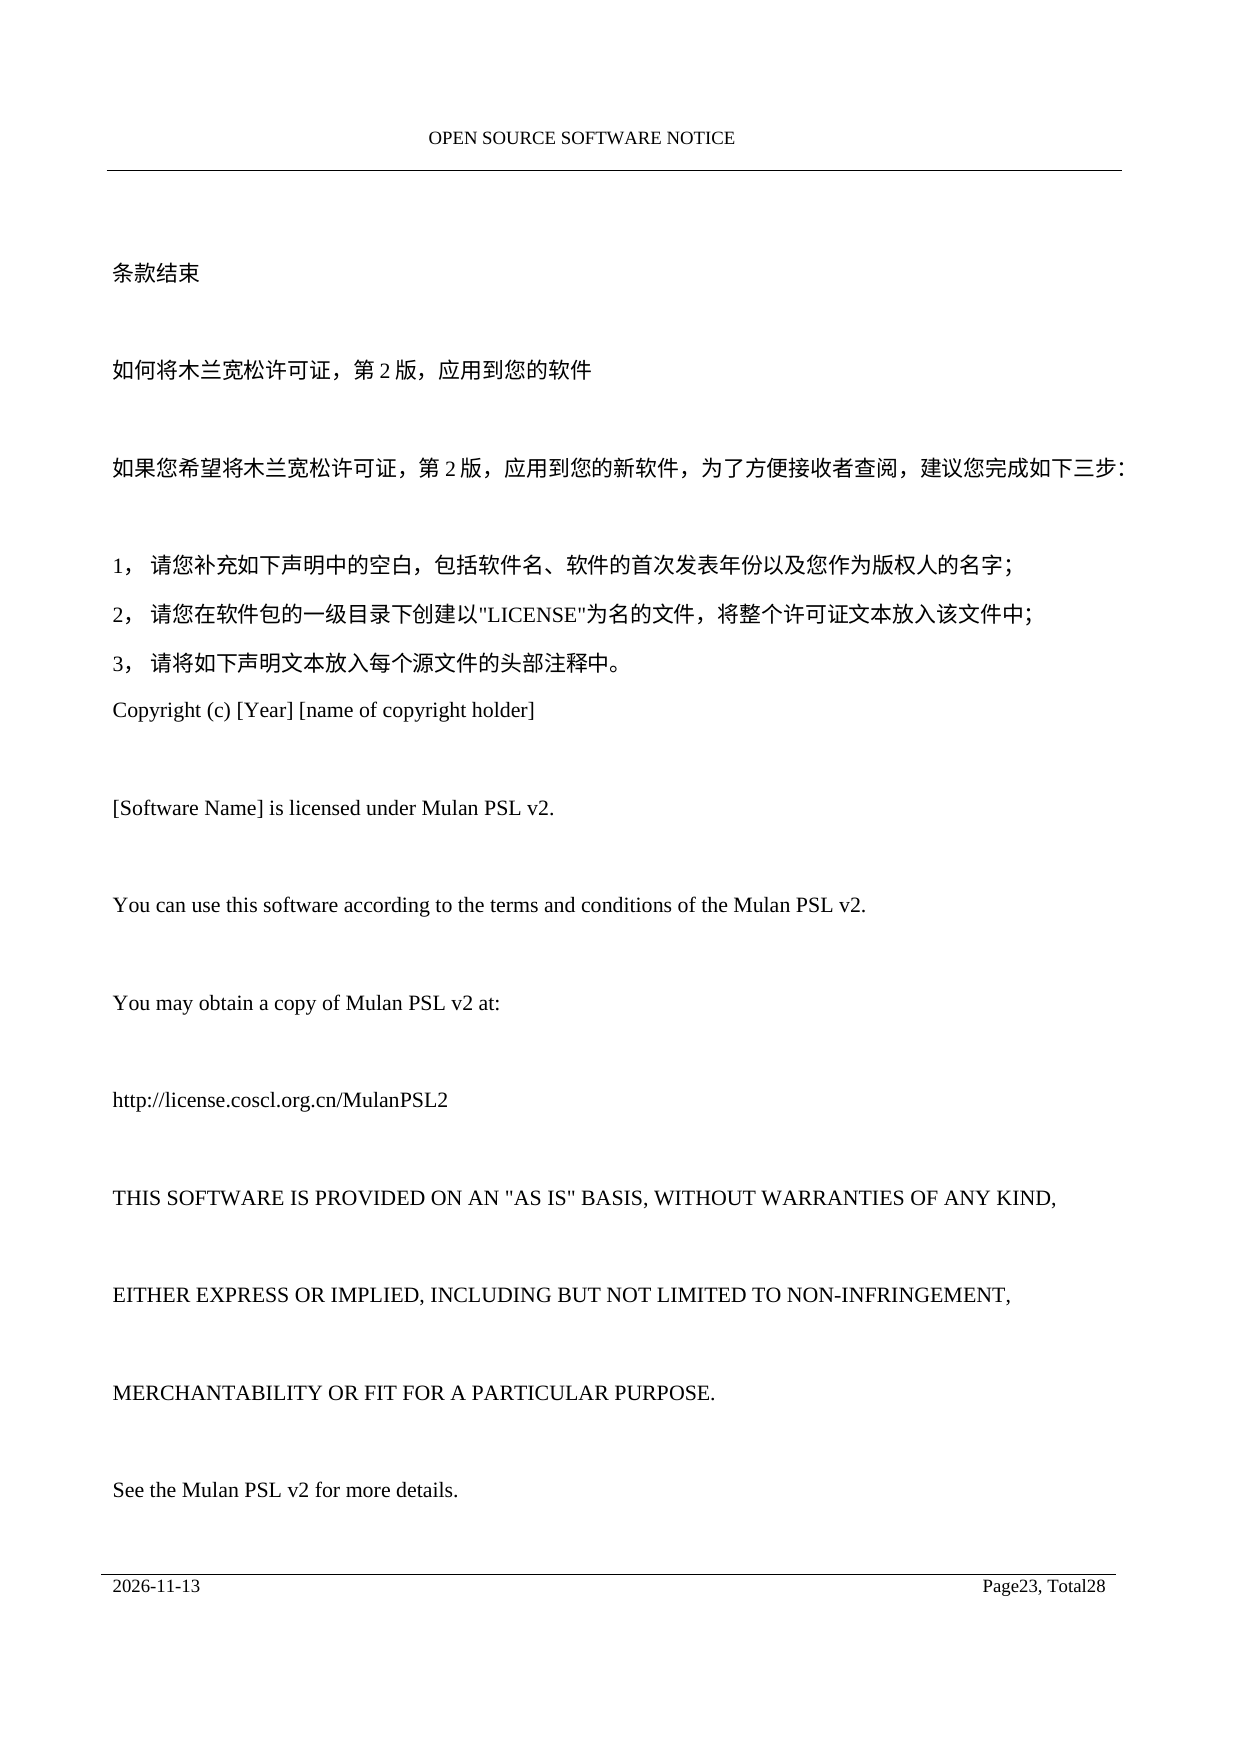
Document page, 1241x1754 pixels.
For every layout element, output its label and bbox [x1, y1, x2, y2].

text [112, 206, 1128, 1506]
